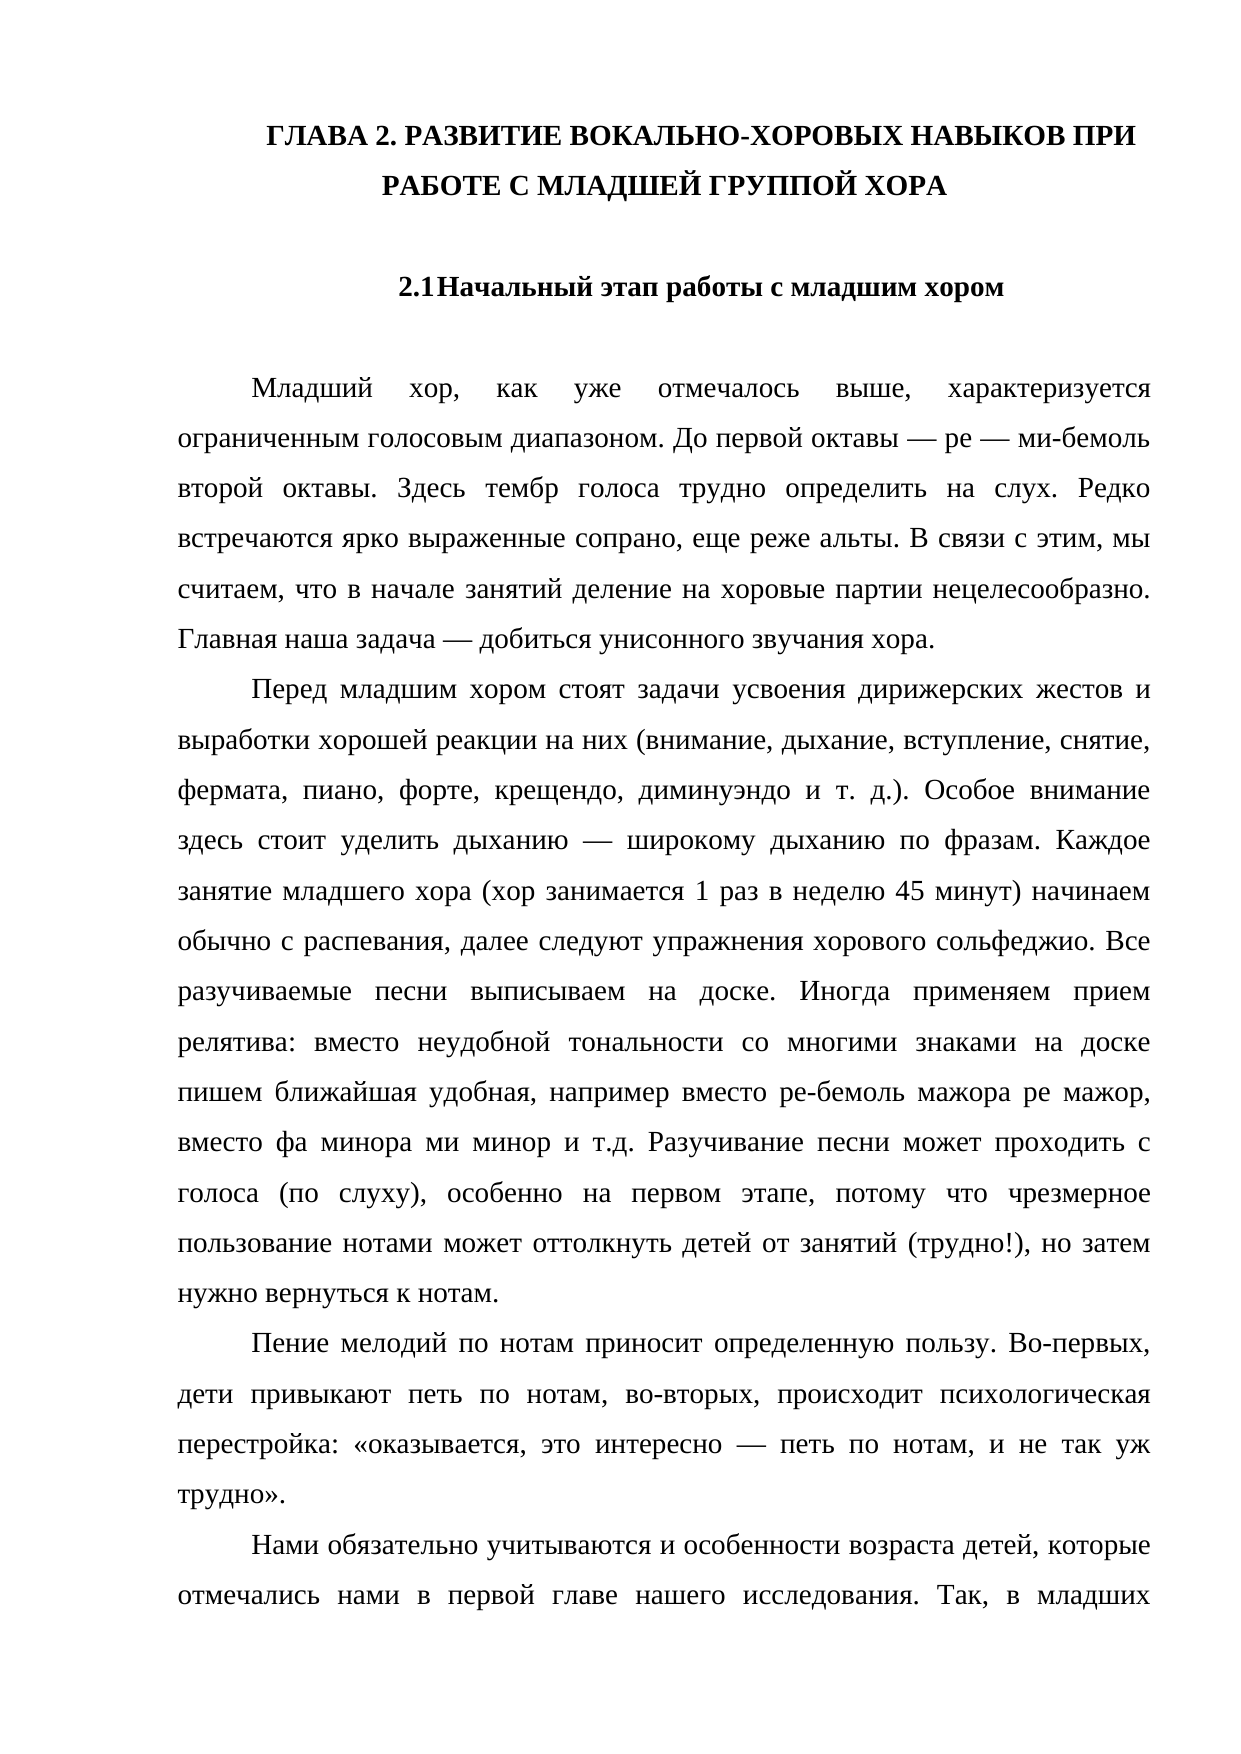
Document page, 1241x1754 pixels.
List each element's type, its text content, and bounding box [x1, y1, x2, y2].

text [177, 1527, 1152, 1611]
text Пение мелодий по нотам приносит определенную пользу. Во-первых, дети привыкают петь по нотам, во-вторых, происходит психологическая перестройка: «оказывается, это интересно — петь по нотам, и не так уж трудно». [177, 1326, 1152, 1510]
text ГЛАВА 2. РАЗВИТИЕ ВОКАЛЬНО-ХОРОВЫХ НАВЫКОВ ПРИ РАБОТЕ С МЛАДШЕЙ ГРУППОЙ ХОРА [177, 118, 1152, 202]
text Младший хор, как уже отмечалось выше, характеризуется ограниченным голосовым диапазоном. До первой октавы — ре — ми-бемоль второй октавы. Здесь тембр голоса трудно определить на слух. Редко встречаются ярко выраженные сопрано, еще реже альты. В связи с этим, мы считаем, что в начале занятий деление на хоровые партии нецелесообразно. Главная наша задача — добиться унисонного звучания хора. [177, 370, 1152, 655]
list Начальный этап работы с младшим хором [177, 269, 1152, 303]
text Перед младшим хором стоят задачи усвоения дирижерских жестов и выработки хорошей реакции на них (внимание, дыхание, вступление, снятие, фермата, пиано, форте, крещендо, диминуэндо и т. д.). Особое внимание здесь стоит уделить дыханию — широкому дыханию по фразам. Каждое занятие младшего хора (хор занимается 1 раз в неделю 45 минут) начинаем обычно с распевания, далее следуют упражнения хорового сольфеджио. Все разучиваемые песни выписываем на доске. Иногда применяем прием релятива: вместо неудобной тональности со многими знаками на доске пишем ближайшая удобная, например вместо ре-бемоль мажора ре мажор, вместо фа минора ми минор и т.д. Разучивание песни может проходить с голоса (по слуху), особенно на первом этапе, потому что чрезмерное пользование нотами может оттолкнуть детей от занятий (трудно!), но затем нужно вернуться к нотам. [177, 672, 1152, 1309]
